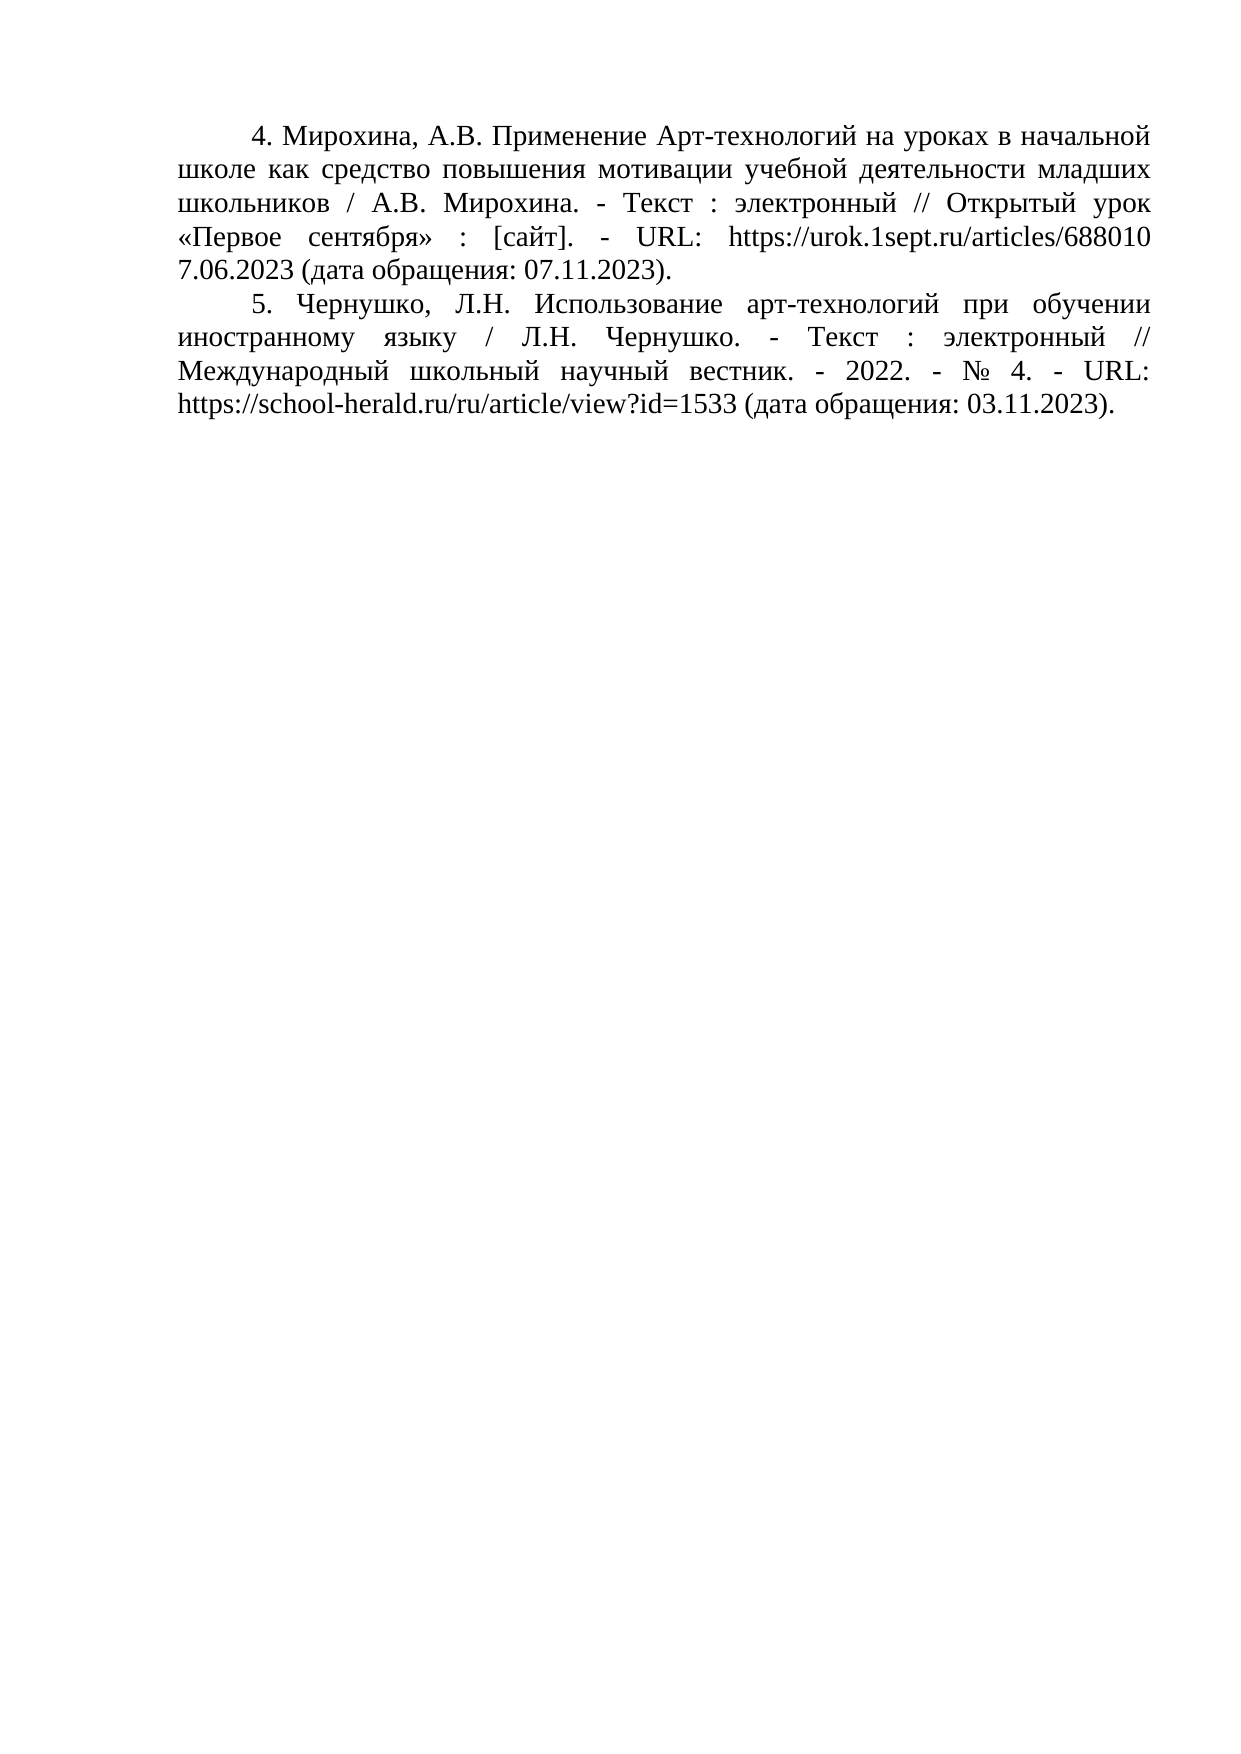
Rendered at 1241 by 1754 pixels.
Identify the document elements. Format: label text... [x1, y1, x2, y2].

text 5. Чернушко, Л.Н. Использование арт-технологий при обучении иностранному языку / Л.Н. Чернушко. - Текст : электронный // Международный школьный научный вестник. - 2022. - № 4. - URL: https://school-herald.ru/ru/article/view?id=1533 (дата обращения: 03.11.2023). [177, 286, 1152, 420]
text 4. Мирохина, А.В. Применение Арт-технологий на уроках в начальной школе как средство повышения мотивации учебной деятельности младших школьников / А.В. Мирохина. - Текст : электронный // Открытый урок «Первое сентября» : [сайт]. - URL: https://urok.1sept.ru/articles/688010 7.06.2023 (дата обращения: 07.11.2023). [177, 118, 1152, 286]
